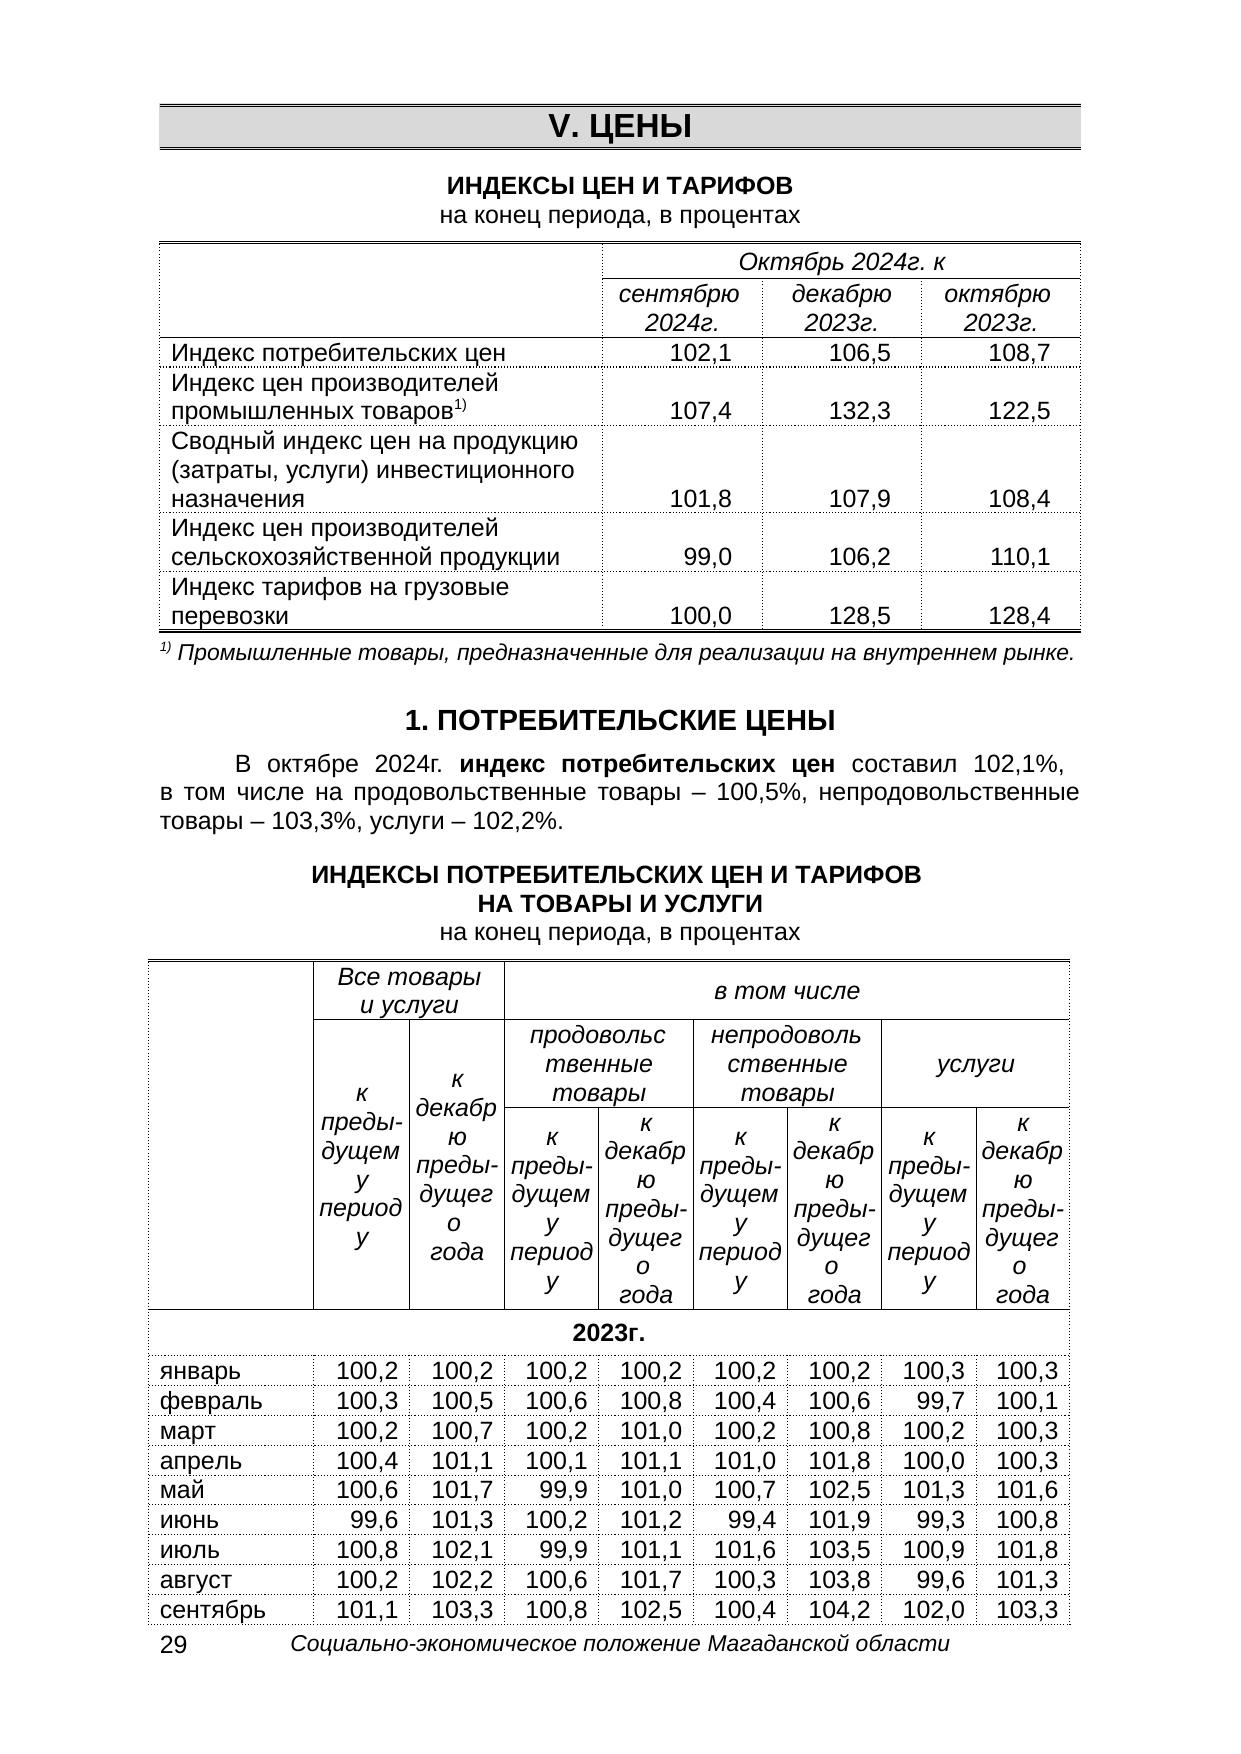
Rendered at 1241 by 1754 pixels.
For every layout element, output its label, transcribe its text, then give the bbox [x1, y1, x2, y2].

table_cell декабрю 2023г. [762, 279, 921, 337]
table_cell Индекс цен производителей сельскохозяйственной продукции [160, 512, 603, 571]
table_cell 107,9 [762, 425, 921, 512]
table_cell 101,0 [599, 1415, 693, 1445]
table_cell 108,7 [921, 338, 1081, 366]
table_header Все товары и услуги [314, 962, 504, 1019]
table_cell 100,2 [314, 1564, 409, 1594]
table_cell 100,4 [314, 1445, 409, 1474]
text ИНДЕКСЫ ПОТРЕБИТЕЛЬСКИХ ЦЕН И ТАРИФОВ НА ТОВАРЫ И УСЛУГИ [159, 860, 1081, 917]
table_cell к декабрю преды-дущего года [599, 1108, 693, 1309]
table_cell 101,2 [599, 1504, 693, 1534]
table_cell 100,0 [603, 571, 762, 629]
table_cell 100,6 [505, 1385, 599, 1415]
table_cell 100,6 [505, 1564, 599, 1594]
table_cell Сводный индекс цен на продукцию (затраты, услуги) инвестиционного назначения [160, 425, 603, 512]
table_cell 128,5 [762, 571, 921, 629]
table_cell 99,6 [314, 1504, 409, 1534]
table_cell 100,2 [314, 1355, 409, 1385]
table_cell январь [148, 1355, 314, 1385]
table_cell 99,9 [505, 1475, 599, 1504]
table_cell 101,9 [788, 1504, 882, 1534]
table_cell 99,3 [882, 1504, 976, 1534]
text 1) Промышленные товары, предназначенные для реализации на внутреннем рынке. [159, 639, 1081, 665]
table_cell 100,6 [314, 1475, 409, 1504]
table_cell 100,6 [788, 1385, 882, 1415]
table_cell октябрю 2023г. [921, 279, 1081, 337]
table_cell сентябрь [148, 1594, 314, 1623]
text В октябре 2024г. индекс потребительских цен составил 102,1%, в том числе на продовольственные товары – 100,5%, непродовольственные товары – 103,3%, услуги – 102,2%. [159, 749, 1081, 835]
table_cell 108,4 [921, 425, 1081, 512]
table_cell 100,4 [693, 1385, 787, 1415]
table_cell 102,1 [410, 1534, 505, 1564]
table_cell 100,2 [314, 1415, 409, 1445]
table_cell 100,2 [599, 1355, 693, 1385]
table_cell 101,8 [788, 1445, 882, 1474]
table_cell 99,7 [882, 1385, 976, 1415]
table_cell 101,8 [603, 425, 762, 512]
table_cell март [148, 1415, 314, 1445]
table_cell 100,5 [410, 1385, 505, 1415]
subtitle V. ЦЕНЫ [159, 107, 1081, 150]
table_cell 128,4 [921, 571, 1081, 629]
table_header Октябрь 2024г. к [603, 244, 1081, 278]
table_cell 110,1 [921, 512, 1081, 571]
table_header [148, 962, 313, 1309]
table_cell 100,3 [314, 1385, 409, 1415]
table_cell 101,3 [882, 1475, 976, 1504]
table_header [160, 244, 603, 337]
table_cell 101,8 [976, 1534, 1069, 1564]
table_cell 122,5 [921, 366, 1081, 425]
table_cell 107,4 [603, 366, 762, 425]
table_cell 100,1 [505, 1445, 599, 1474]
table_cell 100,2 [693, 1415, 787, 1445]
table_cell 99,0 [603, 512, 762, 571]
table_cell 101,1 [410, 1445, 505, 1474]
table_cell 102,1 [603, 338, 762, 366]
table_cell 99,4 [693, 1504, 787, 1534]
table_cell 100,3 [976, 1445, 1069, 1474]
table_cell 106,5 [762, 338, 921, 366]
table_cell 132,3 [762, 366, 921, 425]
table_cell к преды-дущему периоду [314, 1020, 409, 1309]
table_cell 100,9 [882, 1534, 976, 1564]
table_cell 102,2 [410, 1564, 505, 1594]
table_cell 100,2 [505, 1504, 599, 1534]
table_cell к декабрю преды-дущего года [410, 1020, 504, 1309]
table_cell 101,3 [976, 1564, 1069, 1594]
text на конец периода, в процентах [159, 917, 1081, 946]
table_cell 101,7 [410, 1475, 505, 1504]
table_cell к преды-дущему периоду [882, 1108, 976, 1309]
table_cell 103,3 [410, 1594, 505, 1623]
text 1. ПОТРЕБИТЕЛЬСКИЕ ЦЕНЫ [159, 703, 1081, 736]
table_cell 100,2 [505, 1415, 599, 1445]
table_cell июль [148, 1534, 314, 1564]
table_cell 103,8 [788, 1564, 882, 1594]
table_cell 101,3 [410, 1504, 505, 1534]
table_cell услуги [882, 1020, 1069, 1107]
table_cell 101,7 [599, 1564, 693, 1594]
text ИНДЕКСЫ ЦЕН И ТАРИФОВ на конец периода, в процентах [159, 171, 1081, 228]
table_cell июнь [148, 1504, 314, 1534]
table_cell 101,0 [693, 1445, 787, 1474]
table_cell 100,2 [882, 1415, 976, 1445]
table_cell 100,2 [693, 1355, 787, 1385]
table_cell 100,8 [788, 1415, 882, 1445]
table_cell 100,8 [314, 1534, 409, 1564]
table_cell 101,1 [314, 1594, 409, 1623]
table_cell 100,2 [505, 1355, 599, 1385]
table_cell 101,0 [599, 1475, 693, 1504]
table_cell 100,3 [976, 1415, 1069, 1445]
table_cell 103,5 [788, 1534, 882, 1564]
table_cell к преды-дущему периоду [694, 1108, 787, 1309]
table_cell продовольственные товары [505, 1020, 693, 1107]
table_cell май [148, 1475, 314, 1504]
table_cell август [148, 1564, 314, 1594]
table_cell 103,3 [976, 1594, 1069, 1623]
table_cell 101,1 [599, 1445, 693, 1474]
table_cell 99,9 [505, 1534, 599, 1564]
table_cell 100,2 [788, 1355, 882, 1385]
table_cell 100,8 [976, 1504, 1069, 1534]
table_cell 100,3 [882, 1355, 976, 1385]
table_cell 100,8 [599, 1385, 693, 1415]
table_cell к преды-дущему периоду [505, 1108, 598, 1309]
table_cell 101,6 [693, 1534, 787, 1564]
table_cell 100,0 [882, 1445, 976, 1474]
table_cell 102,0 [882, 1594, 976, 1623]
table_cell 2023г. [148, 1310, 1069, 1355]
table_cell 101,6 [976, 1475, 1069, 1504]
table_cell 102,5 [599, 1594, 693, 1623]
table_cell к декабрю преды-дущего года [788, 1108, 881, 1309]
table_cell апрель [148, 1445, 314, 1474]
table_cell 100,8 [505, 1594, 599, 1623]
table_cell 99,6 [882, 1564, 976, 1594]
table_cell Индекс потребительских цен [160, 338, 603, 366]
table_cell 100,7 [693, 1475, 787, 1504]
table_cell 100,3 [693, 1564, 787, 1594]
table_cell к декабрю преды-дущего года [977, 1108, 1069, 1309]
table_cell Индекс тарифов на грузовые перевозки [160, 571, 603, 629]
table_cell сентябрю 2024г. [603, 279, 762, 337]
table_cell 101,1 [599, 1534, 693, 1564]
table_cell 104,2 [788, 1594, 882, 1623]
table_cell февраль [148, 1385, 314, 1415]
table_cell 100,3 [976, 1355, 1069, 1385]
table_cell 100,1 [976, 1385, 1069, 1415]
table_cell 100,7 [410, 1415, 505, 1445]
table_cell 100,4 [693, 1594, 787, 1623]
table_cell 102,5 [788, 1475, 882, 1504]
table_cell 106,2 [762, 512, 921, 571]
table_cell 100,2 [410, 1355, 505, 1385]
table_cell непродовольственные товары [694, 1020, 881, 1107]
table_cell Индекс цен производителей промышленных товаров1) [160, 366, 603, 425]
table_header в том числе [505, 962, 1069, 1019]
